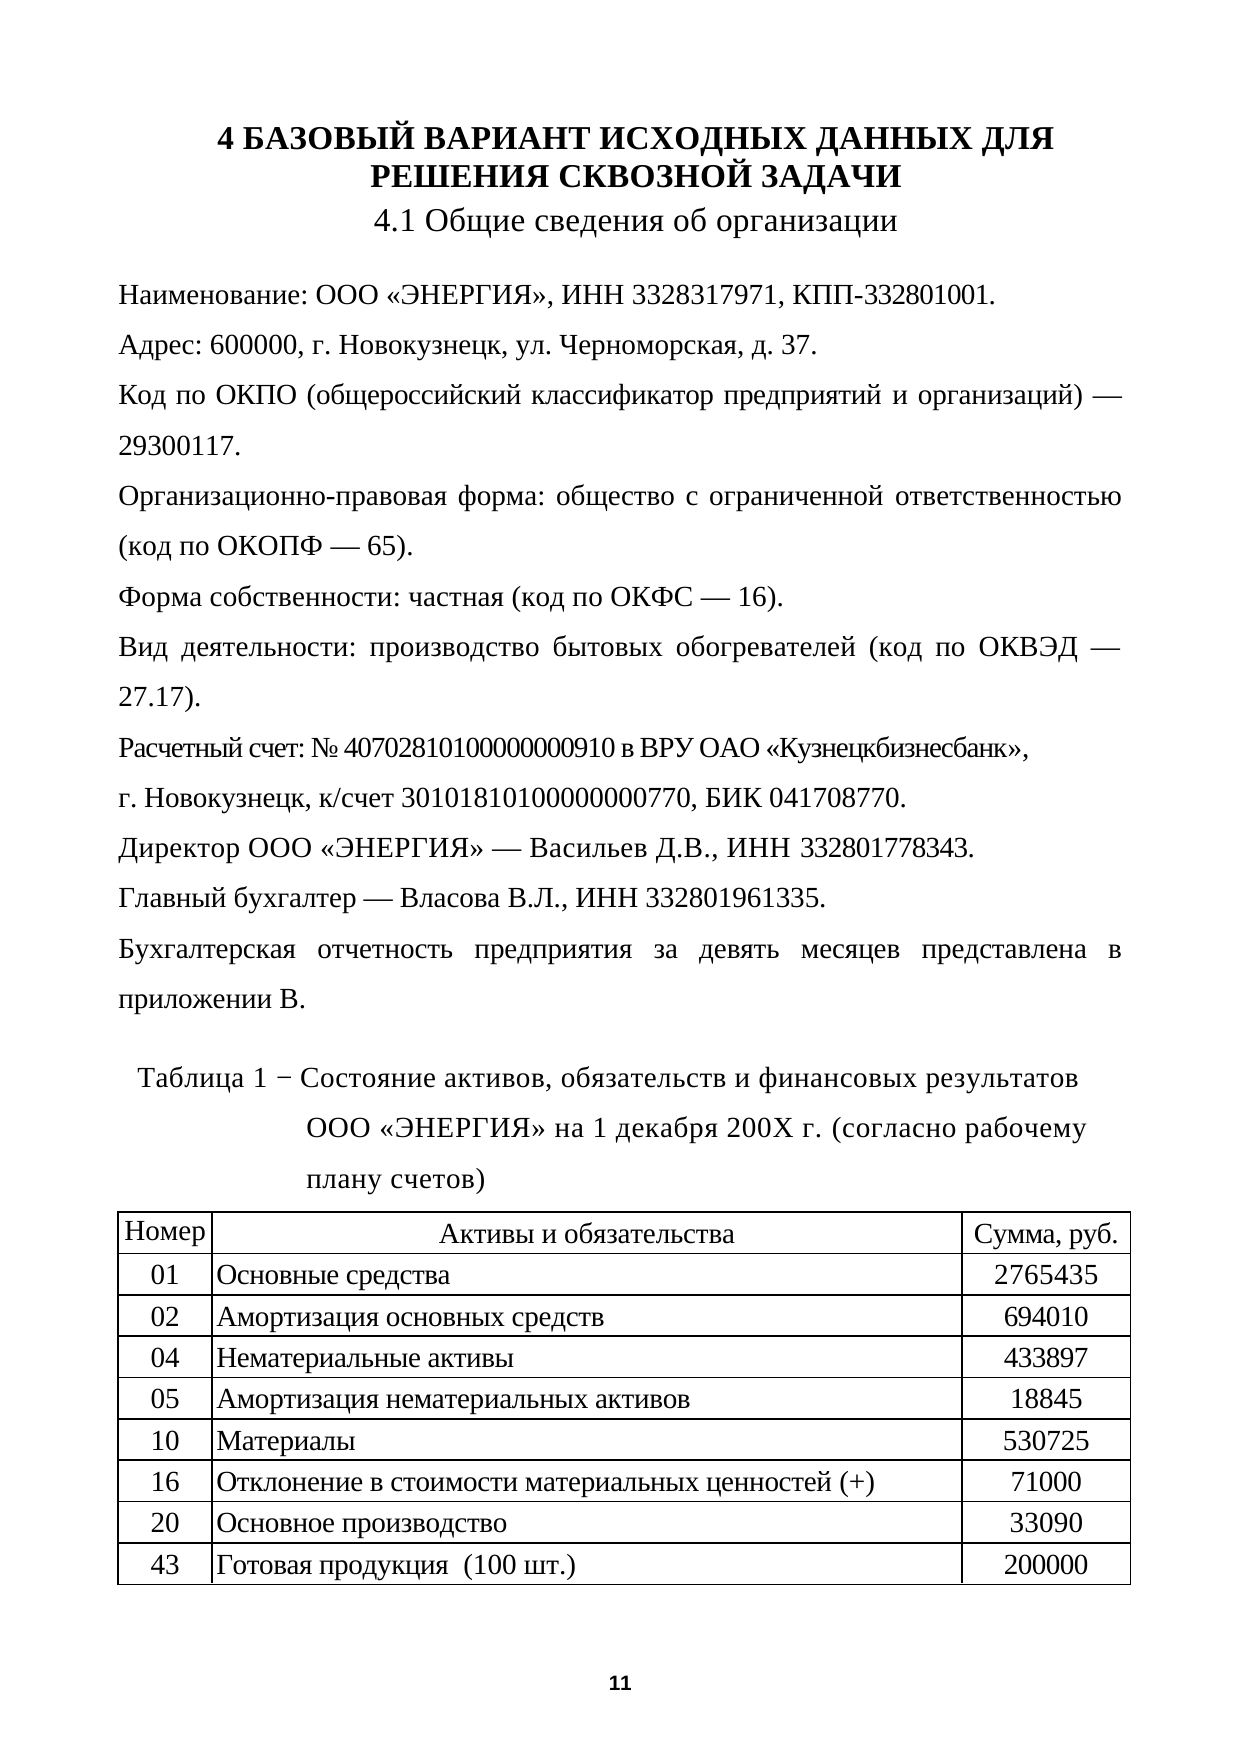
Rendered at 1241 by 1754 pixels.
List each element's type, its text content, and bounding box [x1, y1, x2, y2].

table_cell 2765435 [963, 1254, 1130, 1294]
table_cell Материалы [213, 1420, 961, 1459]
table_cell 33090 [963, 1502, 1130, 1542]
table_cell 05 [119, 1378, 211, 1418]
table_cell Основное производство [213, 1502, 961, 1542]
text Код по ОКПО (общероссийский классификатор предприятий и организаций) — 29300117. [118, 377, 1122, 461]
text Адрес: 600000, г. Новокузнецк, ул. Черноморская, д. 37. [118, 327, 1122, 361]
text 4.1 Общие сведения об организации [150, 200, 1122, 238]
text РЕШЕНИЯ СКВОЗНОЙ ЗАДАЧИ [150, 156, 1122, 195]
text г. Новокузнецк, к/счет 30101810100000000770, БИК 041708770. [118, 780, 1122, 813]
table_cell Нематериальные активы [213, 1337, 961, 1377]
table_cell 01 [119, 1254, 211, 1294]
table_cell 694010 [963, 1296, 1130, 1335]
text Таблица 1 − Состояние активов, обязательств и финансовых результатов ООО «ЭНЕРГИЯ» на 1 декабря 200Х г. (согласно рабочему плану счетов) [137, 1060, 1109, 1194]
text Директор ООО «ЭНЕРГИЯ» — Васильев Д.В., ИНН 332801778343. [118, 830, 1122, 864]
text Главный бухгалтер — Власова В.Л., ИНН 332801961335. [118, 881, 1122, 914]
table_cell 200000 [963, 1544, 1130, 1583]
table_cell Амортизация основных средств [213, 1296, 961, 1335]
table_cell 20 [119, 1502, 211, 1542]
table_cell 43 [119, 1544, 211, 1583]
table_cell 02 [119, 1296, 211, 1335]
text Наименование: ООО «ЭНЕРГИЯ», ИНН 3328317971, КПП-332801001. [118, 277, 1122, 310]
table_header Активы и обязательства [213, 1213, 961, 1253]
text 4 БАЗОВЫЙ ВАРИАНТ ИСХОДНЫХ ДАННЫХ ДЛЯ [150, 118, 1122, 156]
table_cell 04 [119, 1337, 211, 1377]
text Форма собственности: частная (код по ОКФС — 16). [118, 579, 1122, 612]
text Расчетный счет: № 40702810100000000910 в ВРУ ОАО «Кузнецкбизнесбанк», [118, 730, 1122, 763]
table_cell Отклонение в стоимости материальных ценностей (+) [213, 1461, 961, 1501]
table_cell Основные средства [213, 1254, 961, 1294]
table_header Номер счета [119, 1213, 211, 1253]
table_cell 10 [119, 1420, 211, 1459]
text Бухгалтерская отчетность предприятия за девять месяцев представлена в приложении В. [118, 931, 1122, 1015]
text Организационно-правовая форма: общество с ограниченной ответственностью (код по ОКОПФ — 65). [118, 478, 1122, 562]
table_cell Амортизация нематериальных активов [213, 1378, 961, 1418]
table_cell 433897 [963, 1337, 1130, 1377]
table_cell Готовая продукция (100 шт.) [213, 1544, 961, 1583]
table_cell 71000 [963, 1461, 1130, 1501]
table_cell 18845 [963, 1378, 1130, 1418]
table_cell 530725 [963, 1420, 1130, 1459]
table_header Сумма, руб. [963, 1213, 1130, 1253]
table_cell 16 [119, 1461, 211, 1501]
text Вид деятельности: производство бытовых обогревателей (код по ОКВЭД — 27.17). [118, 629, 1122, 713]
